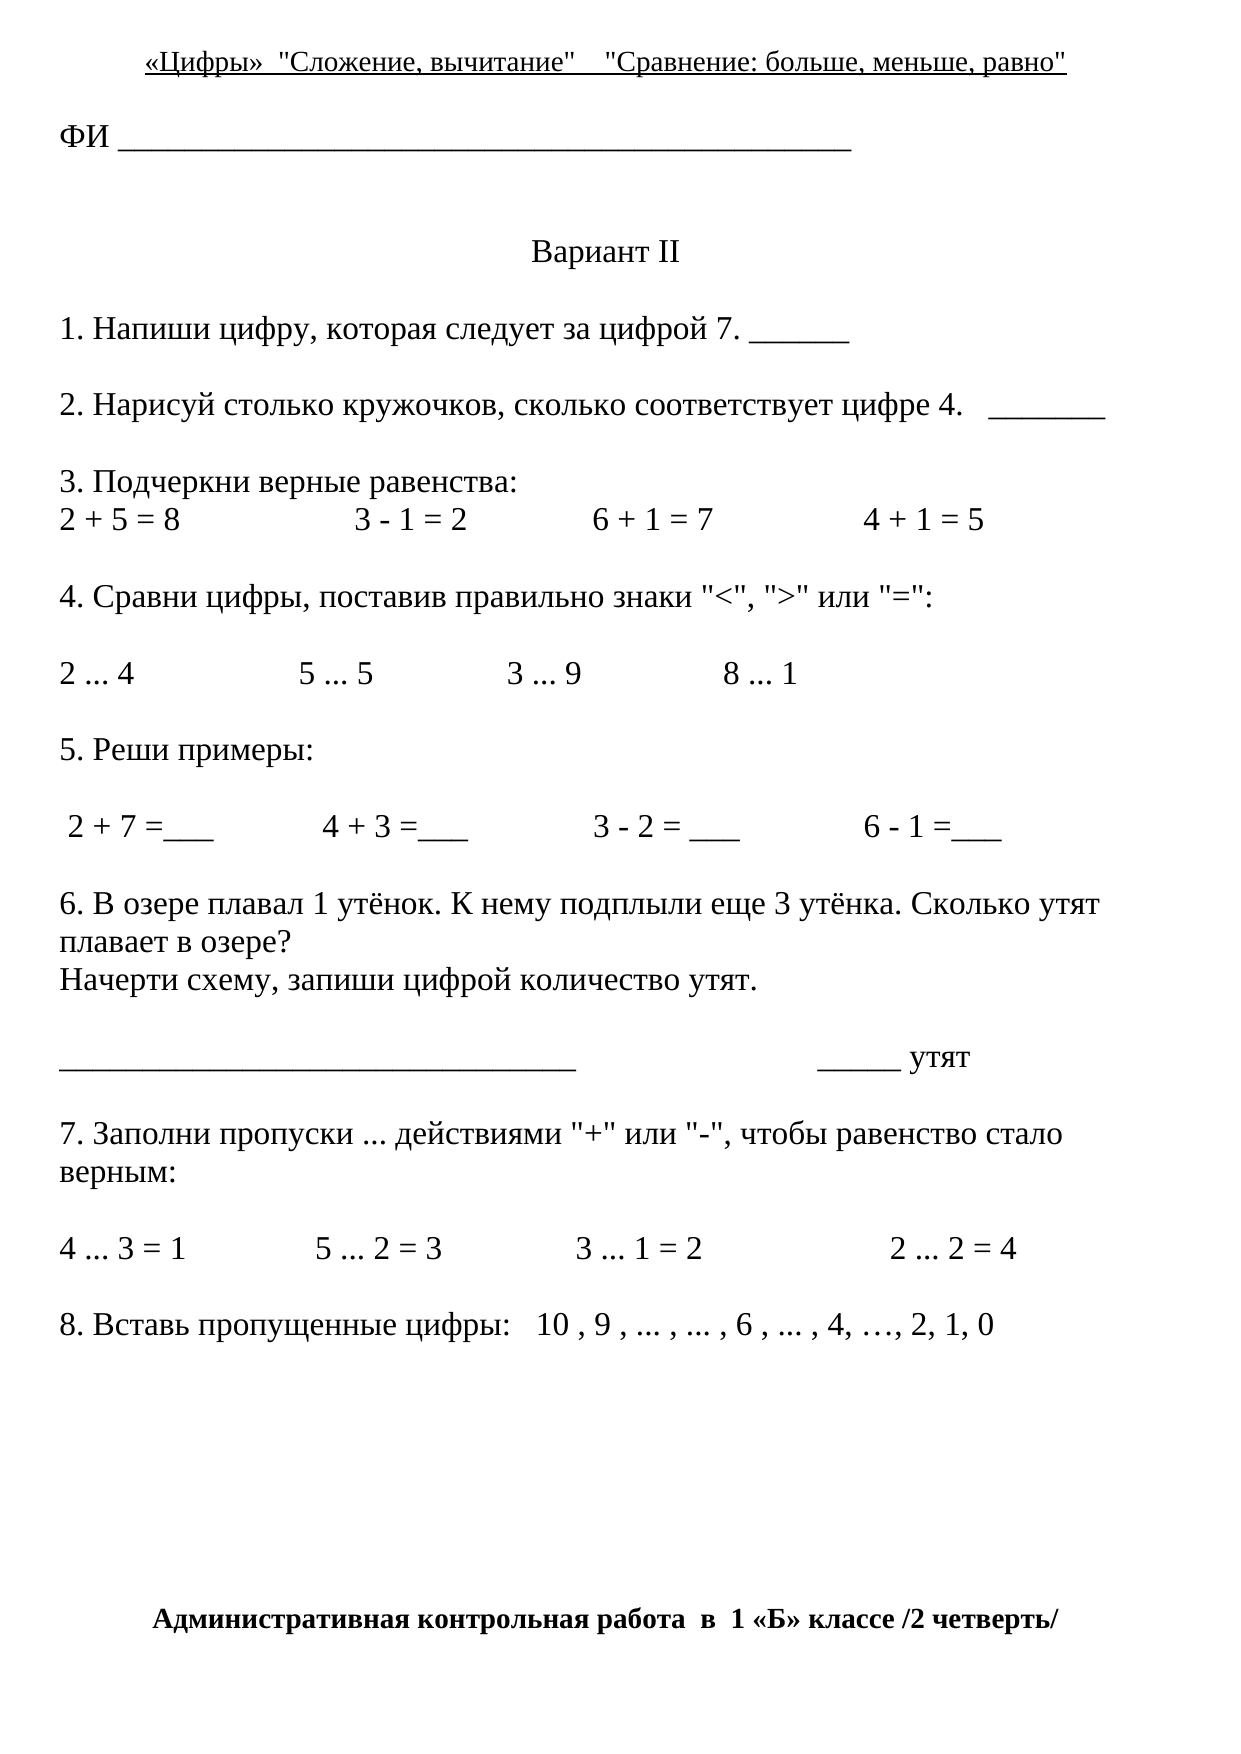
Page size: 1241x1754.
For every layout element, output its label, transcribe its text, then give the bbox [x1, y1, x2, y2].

text Административная контрольная работа в 1 «Б» классе /2 четверть/ [59, 1602, 1152, 1635]
text 2 ... 4 5 ... 5 3 ... 9 8 ... 1 [59, 653, 1152, 691]
text 7. Заполни пропуски ... действиями "+" или "-", чтобы равенство стало верным: [59, 1113, 1152, 1189]
text 8. Вставь пропущенные цифры: 10 , 9 , ... , ... , 6 , ... , 4, …, 2, 1, 0 [59, 1304, 1152, 1343]
text Вариант II [59, 231, 1152, 269]
text 2. Нарисуй столько кружочков, сколько соответствует цифре 4. _______ [59, 384, 1152, 423]
text _______________________________ _____ утят [59, 1036, 1152, 1074]
text ФИ ____________________________________________ [59, 116, 1152, 154]
text 1. Напиши цифру, которая следует за цифрой 7. ______ [59, 308, 1152, 346]
text 5. Реши примеры: [59, 729, 1152, 768]
text 2 + 7 =___ 4 + 3 =___ 3 - 2 = ___ 6 - 1 =___ [59, 806, 1152, 844]
text 4. Сравни цифры, поставив правильно знаки "<", ">" или "=": [59, 576, 1152, 614]
text 4 ... 3 = 1 5 ... 2 = 3 3 ... 1 = 2 2 ... 2 = 4 [59, 1228, 1152, 1266]
text 2 + 5 = 8 3 - 1 = 2 6 + 1 = 7 4 + 1 = 5 [59, 499, 1152, 538]
text 6. В озере плавал 1 утёнок. К нему подплыли еще 3 утёнка. Сколько утят плавает в озере? [59, 883, 1152, 959]
text «Цифры» "Сложение, вычитание" "Сравнение: больше, меньше, равно" [59, 44, 1152, 78]
text Начерти схему, запиши цифрой количество утят. [59, 959, 1152, 998]
text 3. Подчеркни верные равенства: [59, 461, 1152, 499]
